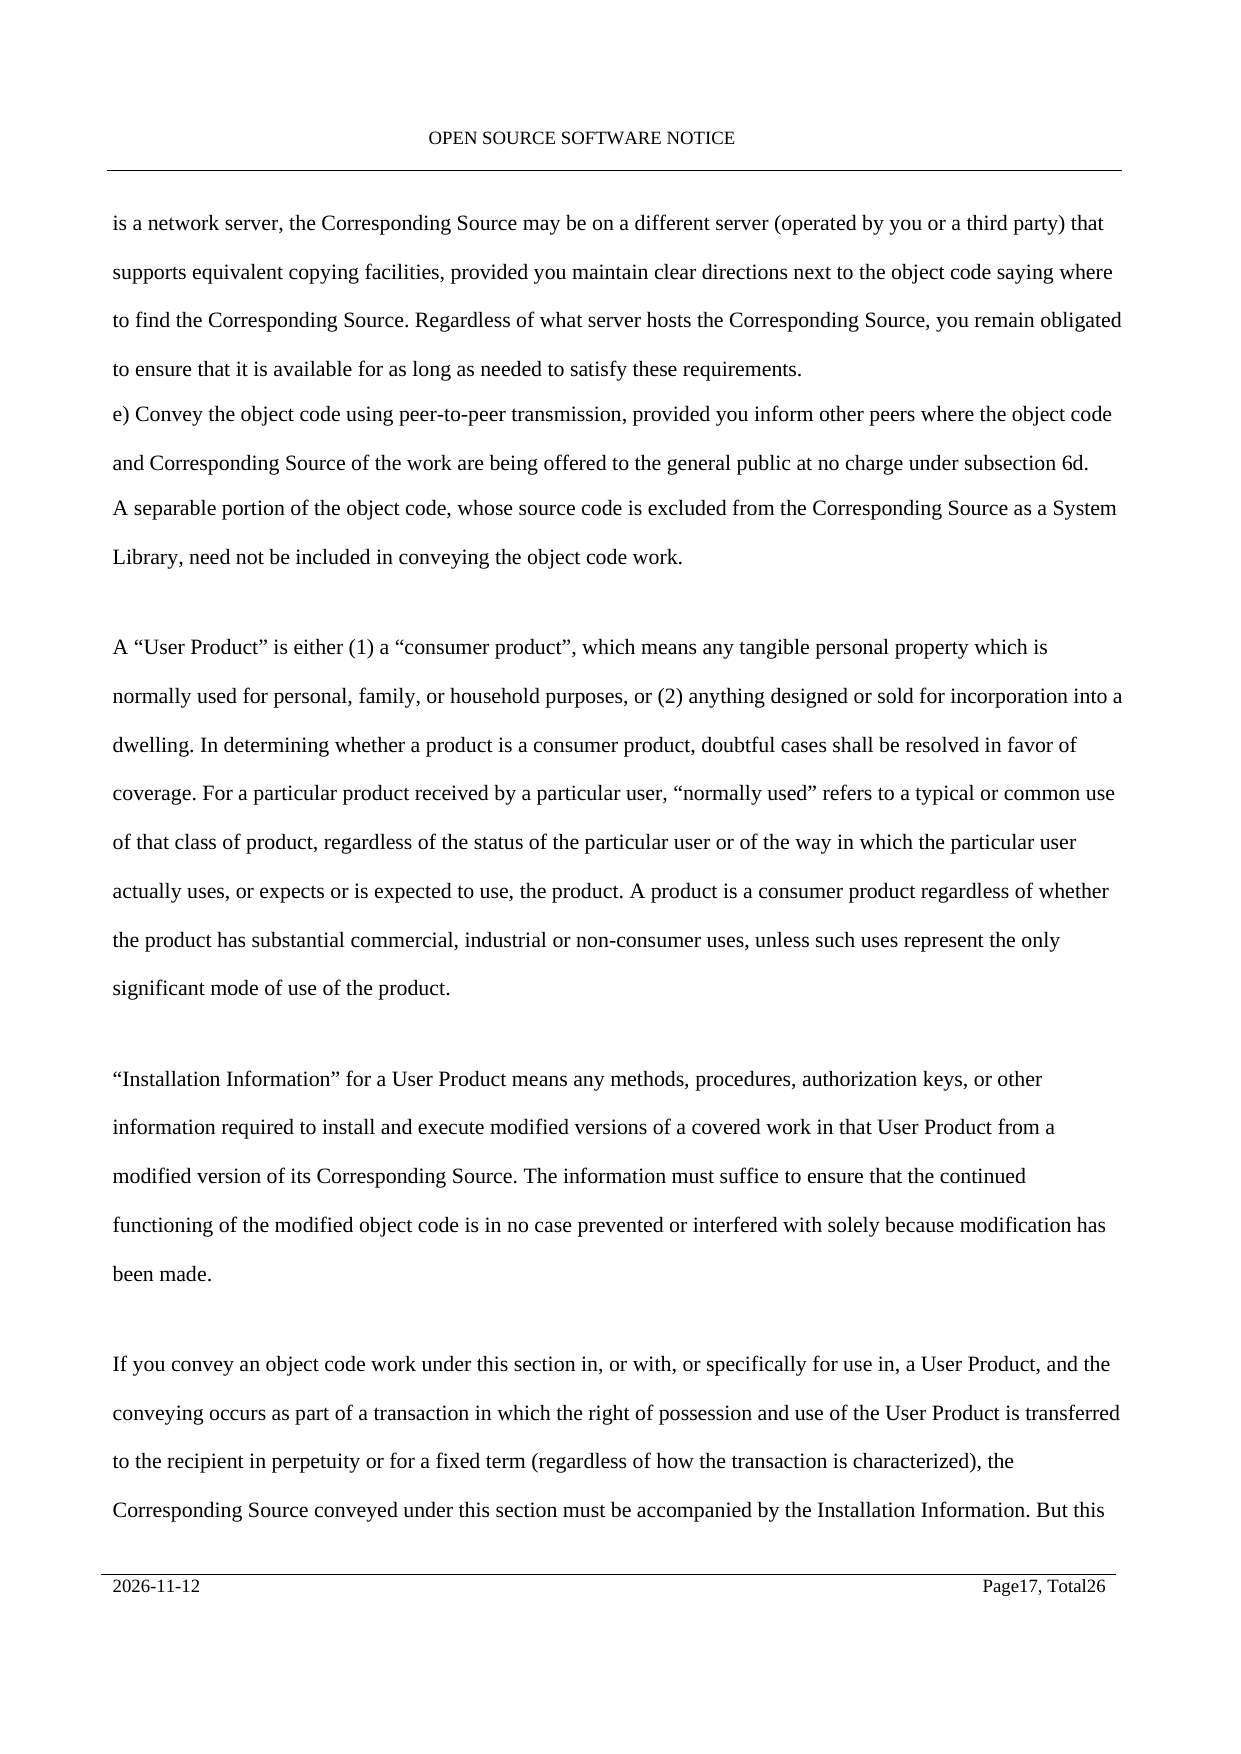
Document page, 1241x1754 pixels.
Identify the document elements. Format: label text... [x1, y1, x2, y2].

text A separable portion of the object code, whose source code is excluded from the Corresponding Source as a System Library, need not be included in conveying the object code work. [112, 492, 1128, 573]
text e) Convey the object code using peer-to-peer transmission, provided you inform other peers where the object code and Corresponding Source of the work are being offered to the general public at no charge under subsection 6d. [112, 398, 1128, 479]
text “Installation Information” for a User Product means any methods, procedures, authorization keys, or other information required to install and execute modified versions of a covered work in that User Product from a modified version of its Corresponding Source. The information must suffice to ensure that the continued functioning of the modified object code is in no case prevented or interfered with solely because modification has been made. [112, 1062, 1128, 1289]
text A “User Product” is either (1) a “consumer product”, which means any tangible personal property which is normally used for personal, family, or household purposes, or (2) anything designed or sold for incorporation into a dwelling. In determining whether a product is a consumer product, doubtful cases shall be resolved in favor of coverage. For a particular product received by a particular user, “normally used” refers to a typical or common use of that class of product, regardless of the status of the particular user or of the way in which the particular user actually uses, or expects or is expected to use, the product. A product is a consumer product regardless of whether the product has substantial commercial, industrial or non-consumer uses, unless such uses represent the only significant mode of use of the product. [112, 631, 1128, 1004]
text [112, 1347, 1128, 1526]
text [112, 206, 1128, 385]
